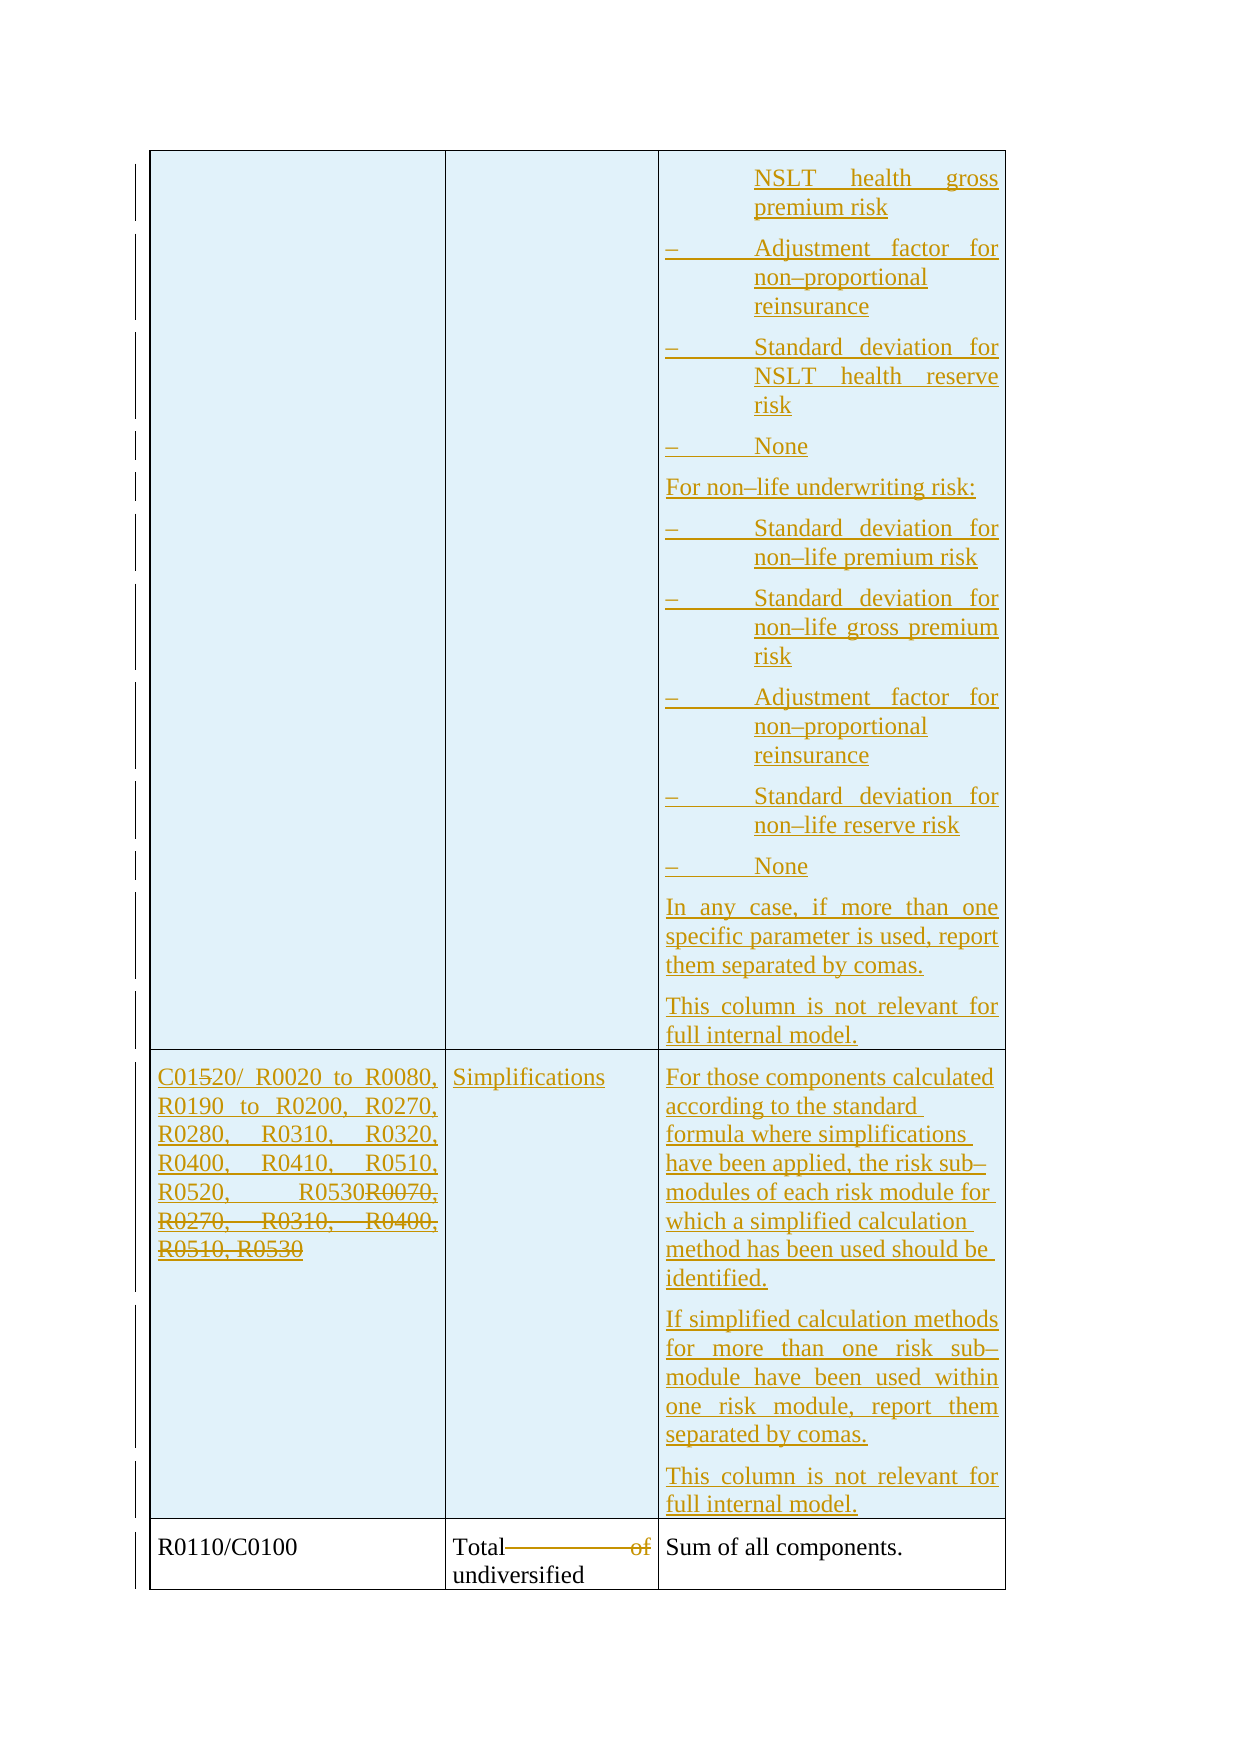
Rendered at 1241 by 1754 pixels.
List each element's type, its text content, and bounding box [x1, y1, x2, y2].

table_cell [446, 1519, 658, 1589]
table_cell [659, 1519, 1005, 1589]
table_cell R0110/C0100 [151, 1519, 445, 1589]
